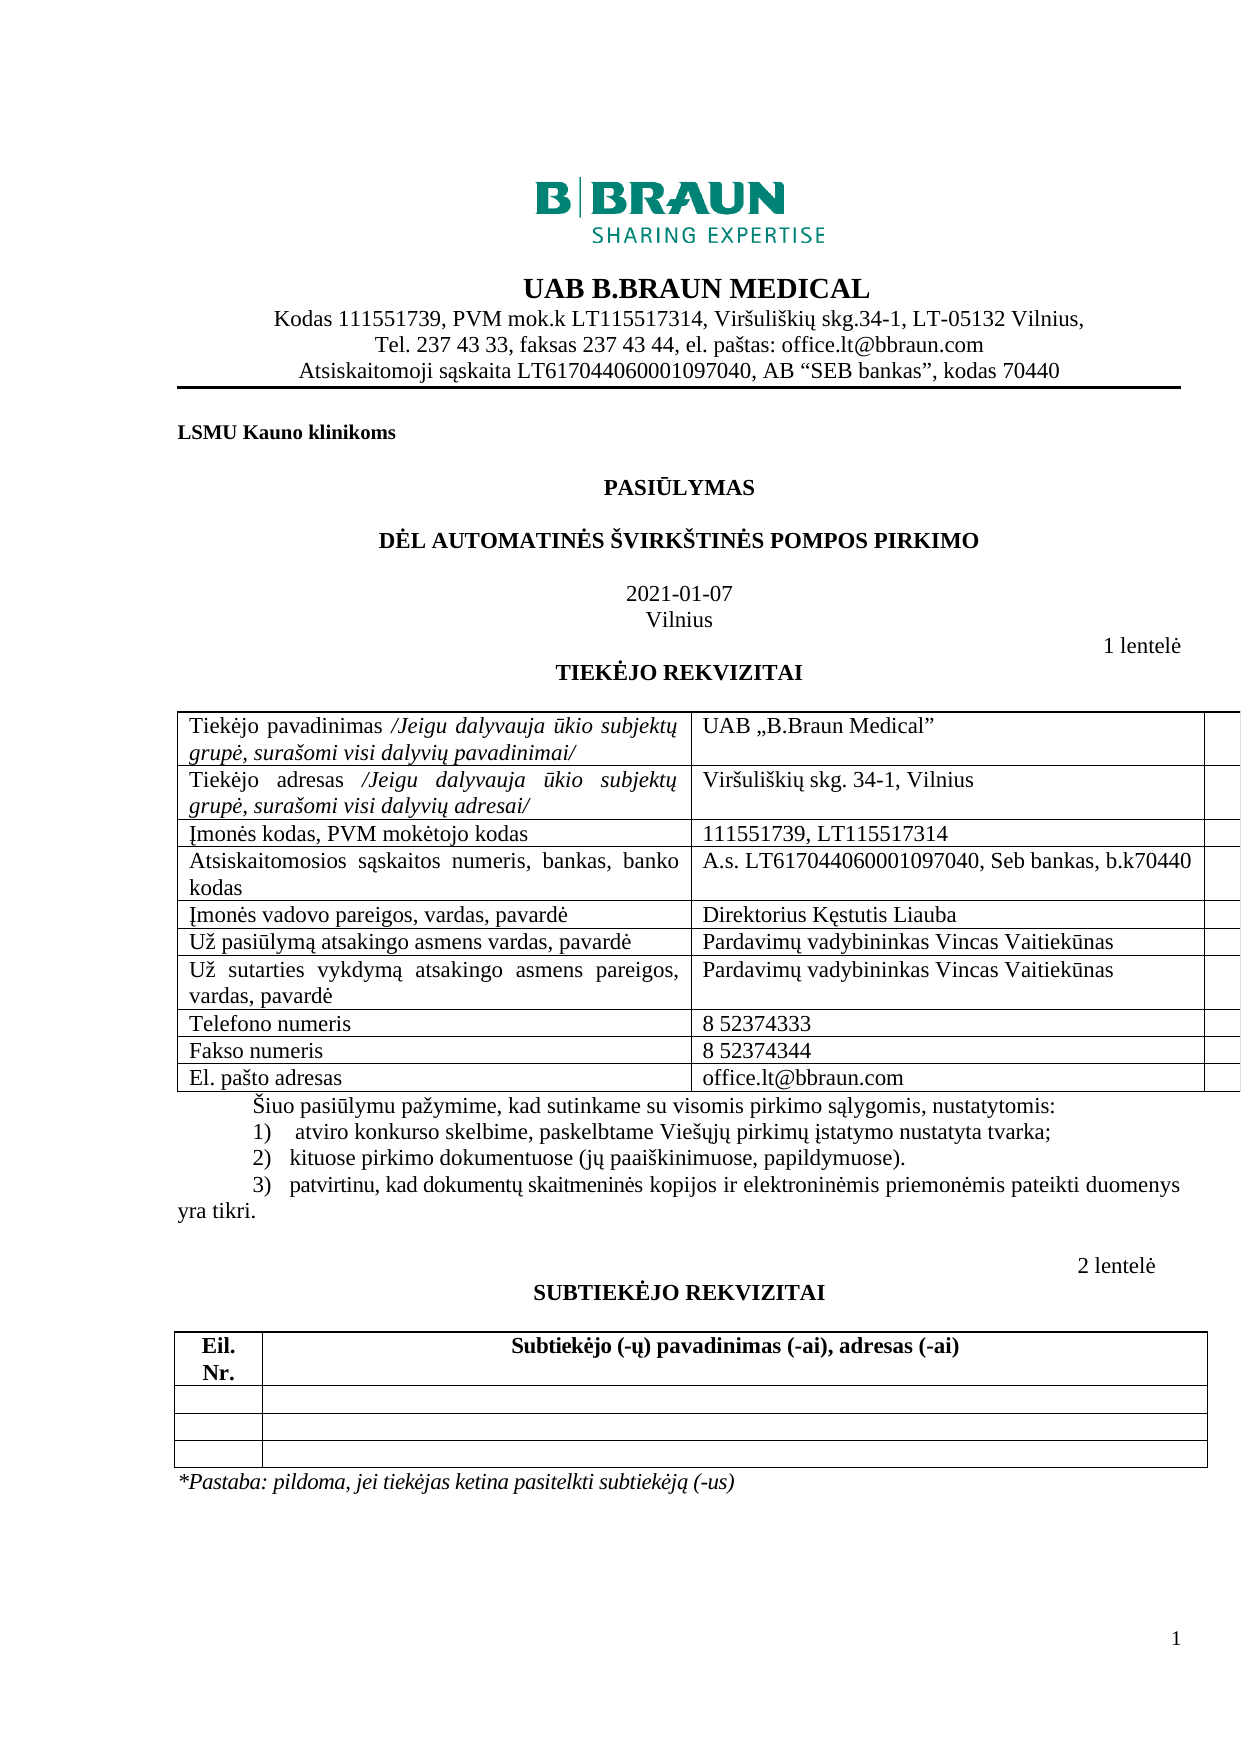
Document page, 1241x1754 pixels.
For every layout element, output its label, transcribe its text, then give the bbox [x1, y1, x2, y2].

text PASIŪLYMAS [177, 474, 1181, 501]
table_cell [263, 1386, 1207, 1412]
text 1 lentelė [177, 632, 1181, 659]
table_cell [1205, 1064, 1240, 1091]
picture [534, 177, 825, 243]
table_cell Įmonės vadovo pareigos, vardas, pavardė [178, 901, 691, 927]
table_cell Fakso numeris [178, 1037, 691, 1063]
table_cell [1205, 901, 1240, 927]
table_cell 8 52374344 [692, 1037, 1204, 1063]
text DĖL AUTOMATINĖS ŠVIRKŠTINĖS POMPOS PIRKIMO [177, 527, 1181, 553]
text UAB B.BRAUN MEDICAL [413, 271, 1181, 305]
text TIEKĖJO REKVIZITAI [177, 659, 1181, 685]
text SUBTIEKĖJO REKVIZITAI [177, 1279, 1181, 1305]
table_header Tiekėjo pavadinimas /Jeigu dalyvauja ūkio subjektų grupė, surašomi visi dalyvių pavadinimai/ [178, 713, 691, 765]
table_cell [263, 1441, 1207, 1467]
text LSMU Kauno klinikoms [177, 419, 1181, 444]
text Kodas 111551739, PVM mok.k LT115517314, Viršuliškių skg.34-1, LT-05132 Vilnius, [177, 305, 1181, 331]
table_cell [1205, 820, 1240, 846]
table_cell A.s. LT617044060001097040, Seb bankas, b.k70440 [692, 847, 1204, 900]
text Vilnius [177, 606, 1181, 632]
table_header UAB „B.Braun Medical” [692, 713, 1204, 765]
table_cell [263, 1414, 1207, 1440]
table_header Subtiekėjo (-ų) pavadinimas (-ai), adresas (-ai) [263, 1333, 1207, 1385]
table_cell 8 52374333 [692, 1010, 1204, 1036]
table_cell 111551739, LT115517314 [692, 820, 1204, 846]
table_cell Atsiskaitomosios sąskaitos numeris, bankas, banko kodas [178, 847, 691, 900]
table_cell Pardavimų vadybininkas Vincas Vaitiekūnas [692, 956, 1204, 1008]
table_cell Telefono numeris [178, 1010, 691, 1036]
table_cell Pardavimų vadybininkas Vincas Vaitiekūnas [692, 929, 1204, 955]
table_cell [1205, 1010, 1240, 1036]
table_cell Tiekėjo adresas /Jeigu dalyvauja ūkio subjektų grupė, surašomi visi dalyvių adresai/ [178, 766, 691, 819]
text 2021-01-07 [177, 579, 1181, 606]
table_cell [175, 1386, 262, 1412]
table_cell [175, 1441, 262, 1467]
text Tel. 237 43 33, faksas 237 43 44, el. paštas: office.lt@bbraun.com [177, 331, 1181, 357]
text Atsiskaitomoji sąskaita LT617044060001097040, AB “SEB bankas”, kodas 70440 [177, 357, 1181, 386]
text *Pastaba: pildoma, jei tiekėjas ketina pasitelkti subtiekėją (-us) [177, 1468, 1181, 1495]
table_cell [1205, 956, 1240, 1008]
table_cell Viršuliškių skg. 34-1, Vilnius [692, 766, 1204, 819]
table_cell [175, 1414, 262, 1440]
table_cell El. pašto adresas [178, 1064, 691, 1091]
table_cell Už pasiūlymą atsakingo asmens vardas, pavardė [178, 929, 691, 955]
table_cell [1205, 766, 1240, 819]
table_header [1205, 713, 1240, 765]
list atviro konkurso skelbime, paskelbtame Viešųjų pirkimų įstatymo nustatyta tvarka; [177, 1118, 1181, 1144]
table_cell [1205, 1037, 1240, 1063]
text 2 lentelė [177, 1252, 1181, 1279]
list kituose pirkimo dokumentuose (jų paaiškinimuose, papildymuose). [177, 1144, 1181, 1171]
text Šiuo pasiūlymu pažymime, kad sutinkame su visomis pirkimo sąlygomis, nustatytomis: [177, 1092, 1181, 1118]
table_cell [1205, 847, 1240, 900]
table_cell [1205, 929, 1240, 955]
table_header Eil. Nr. [175, 1333, 262, 1385]
list patvirtinu, kad dokumentų skaitmeninės kopijos ir elektroninėmis priemonėmis pateikti duomenys yra tikri. [177, 1171, 1181, 1223]
table_cell Direktorius Kęstutis Liauba [692, 901, 1204, 927]
table_cell Už sutarties vykdymą atsakingo asmens pareigos, vardas, pavardė [178, 956, 691, 1008]
table_cell office.lt@bbraun.com [692, 1064, 1204, 1091]
table_cell Įmonės kodas, PVM mokėtojo kodas [178, 820, 691, 846]
